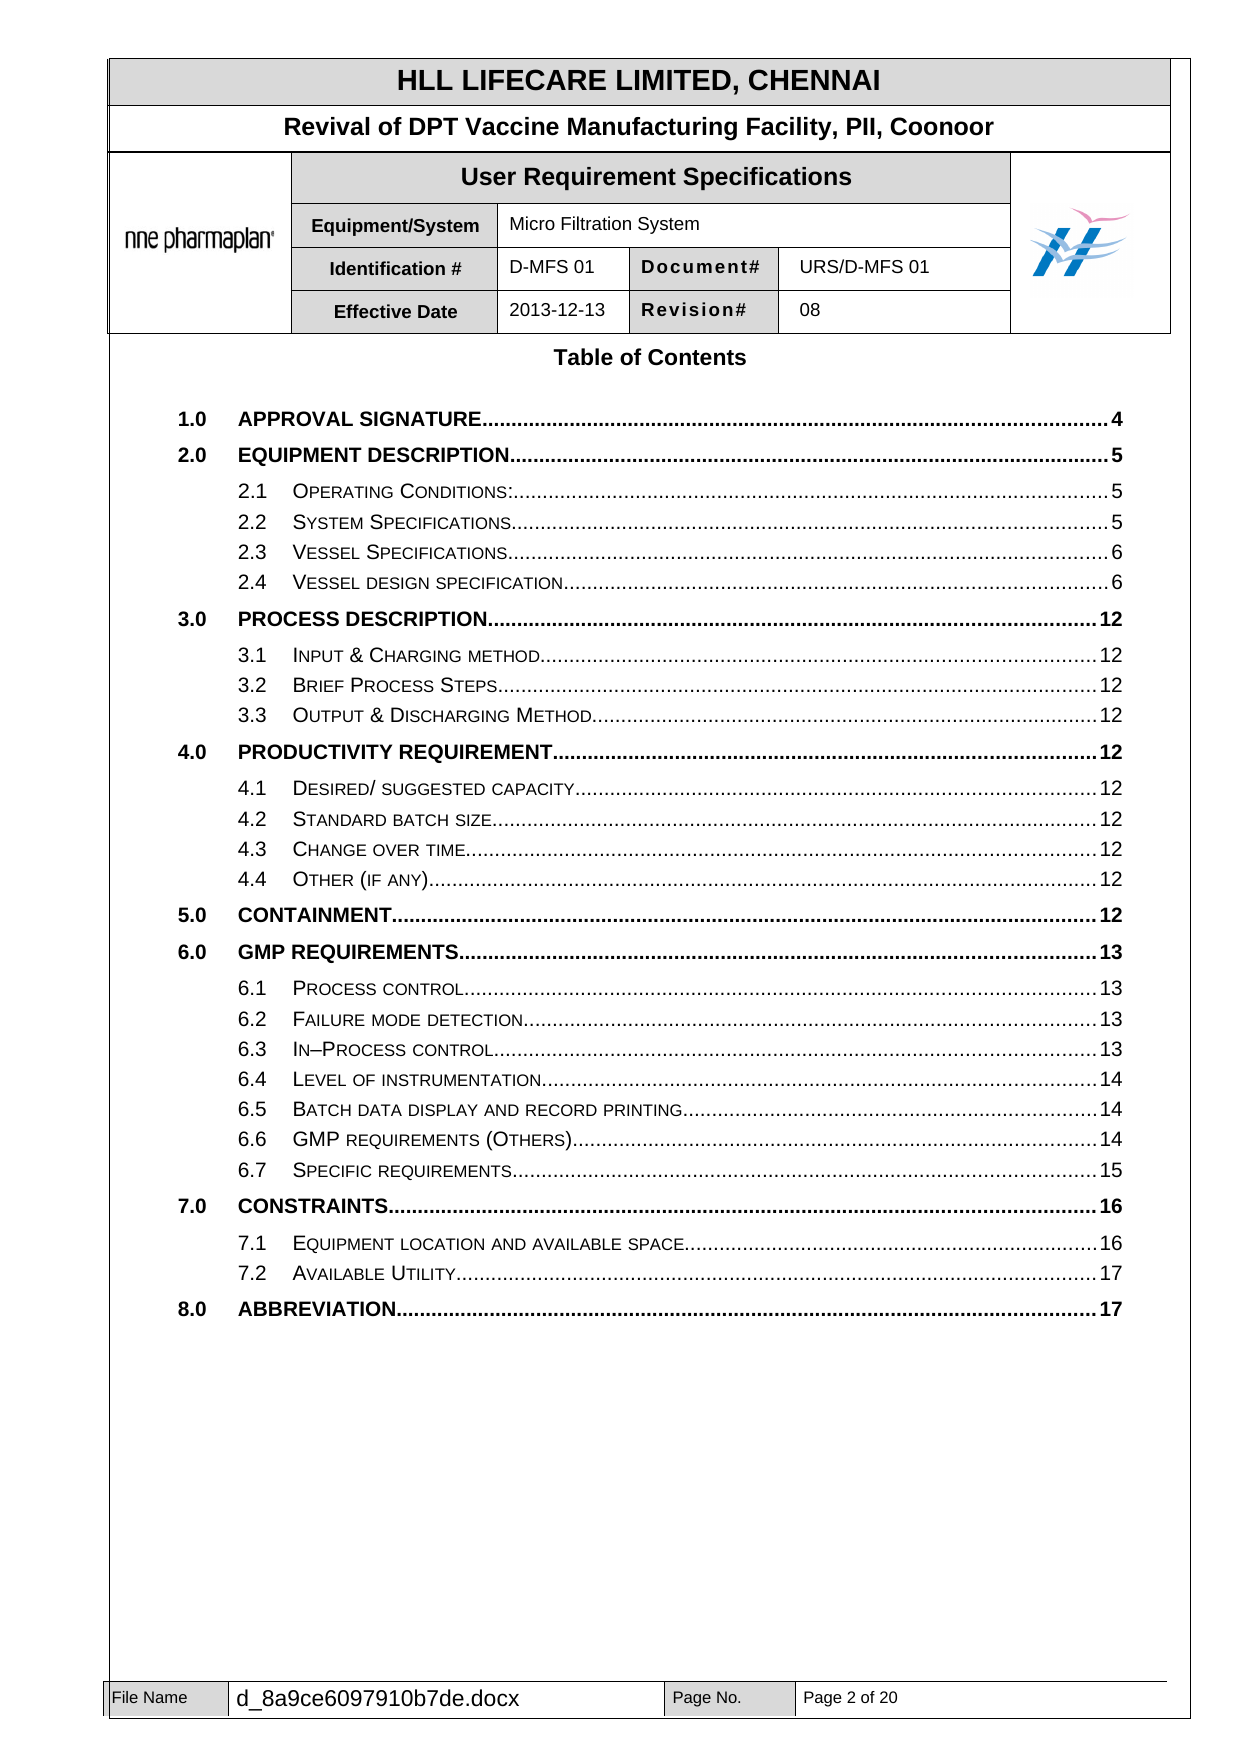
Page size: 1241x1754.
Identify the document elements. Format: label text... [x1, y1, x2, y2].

text 6.3 In–Process control 13 [178, 1037, 1182, 1061]
text 6.0 GMP REQUIREMENTS 13 [118, 940, 1182, 964]
text 7.0 CONSTRAINTS 16 [118, 1194, 1182, 1218]
text 7.1 Equipment location and available space 16 [178, 1230, 1182, 1254]
text 2.1 Operating Conditions: 5 [178, 479, 1182, 503]
text 6.2 Failure mode detection 13 [178, 1006, 1182, 1030]
text 4.1 Desired/ suggested capacity 12 [178, 776, 1182, 800]
text 6.5 Batch data display and record printing 14 [178, 1097, 1182, 1121]
picture [1030, 203, 1134, 298]
text 2.0 EQUIPMENT DESCRIPTION 5 [118, 443, 1182, 467]
picture [124, 226, 275, 255]
text 6.7 Specific requirements 15 [178, 1157, 1182, 1181]
text 2.3 Vessel Specifications 6 [178, 540, 1182, 564]
text 3.2 Brief Process Steps 12 [178, 673, 1182, 697]
text 6.4 Level of instrumentation 14 [178, 1067, 1182, 1091]
text 3.1 Input & Charging method 12 [178, 643, 1182, 667]
text 8.0 ABBREVIATION 17 [118, 1297, 1182, 1321]
text 5.0 CONTAINMENT 12 [118, 903, 1182, 927]
text 2.2 System Specifications 5 [178, 509, 1182, 533]
text 2.4 Vessel design specification 6 [178, 570, 1182, 594]
text 1.0 APPROVAL SIGNATURE 4 [118, 406, 1182, 430]
text Table of Contents [118, 343, 1182, 370]
text 4.0 PRODUCTIVITY REQUIREMENT 12 [118, 740, 1182, 764]
text 7.2 Available Utility 17 [178, 1261, 1182, 1284]
text 4.2 Standard batch size 12 [178, 806, 1182, 830]
text 3.3 Output & Discharging Method 12 [178, 703, 1182, 727]
text 6.6 GMP requirements (Others) 14 [178, 1127, 1182, 1151]
text 3.0 PROCESS DESCRIPTION 12 [118, 606, 1182, 630]
text 6.1 Process control 13 [178, 976, 1182, 1000]
text 4.4 Other (if any) 12 [178, 867, 1182, 891]
text 4.3 Change over time 12 [178, 837, 1182, 861]
